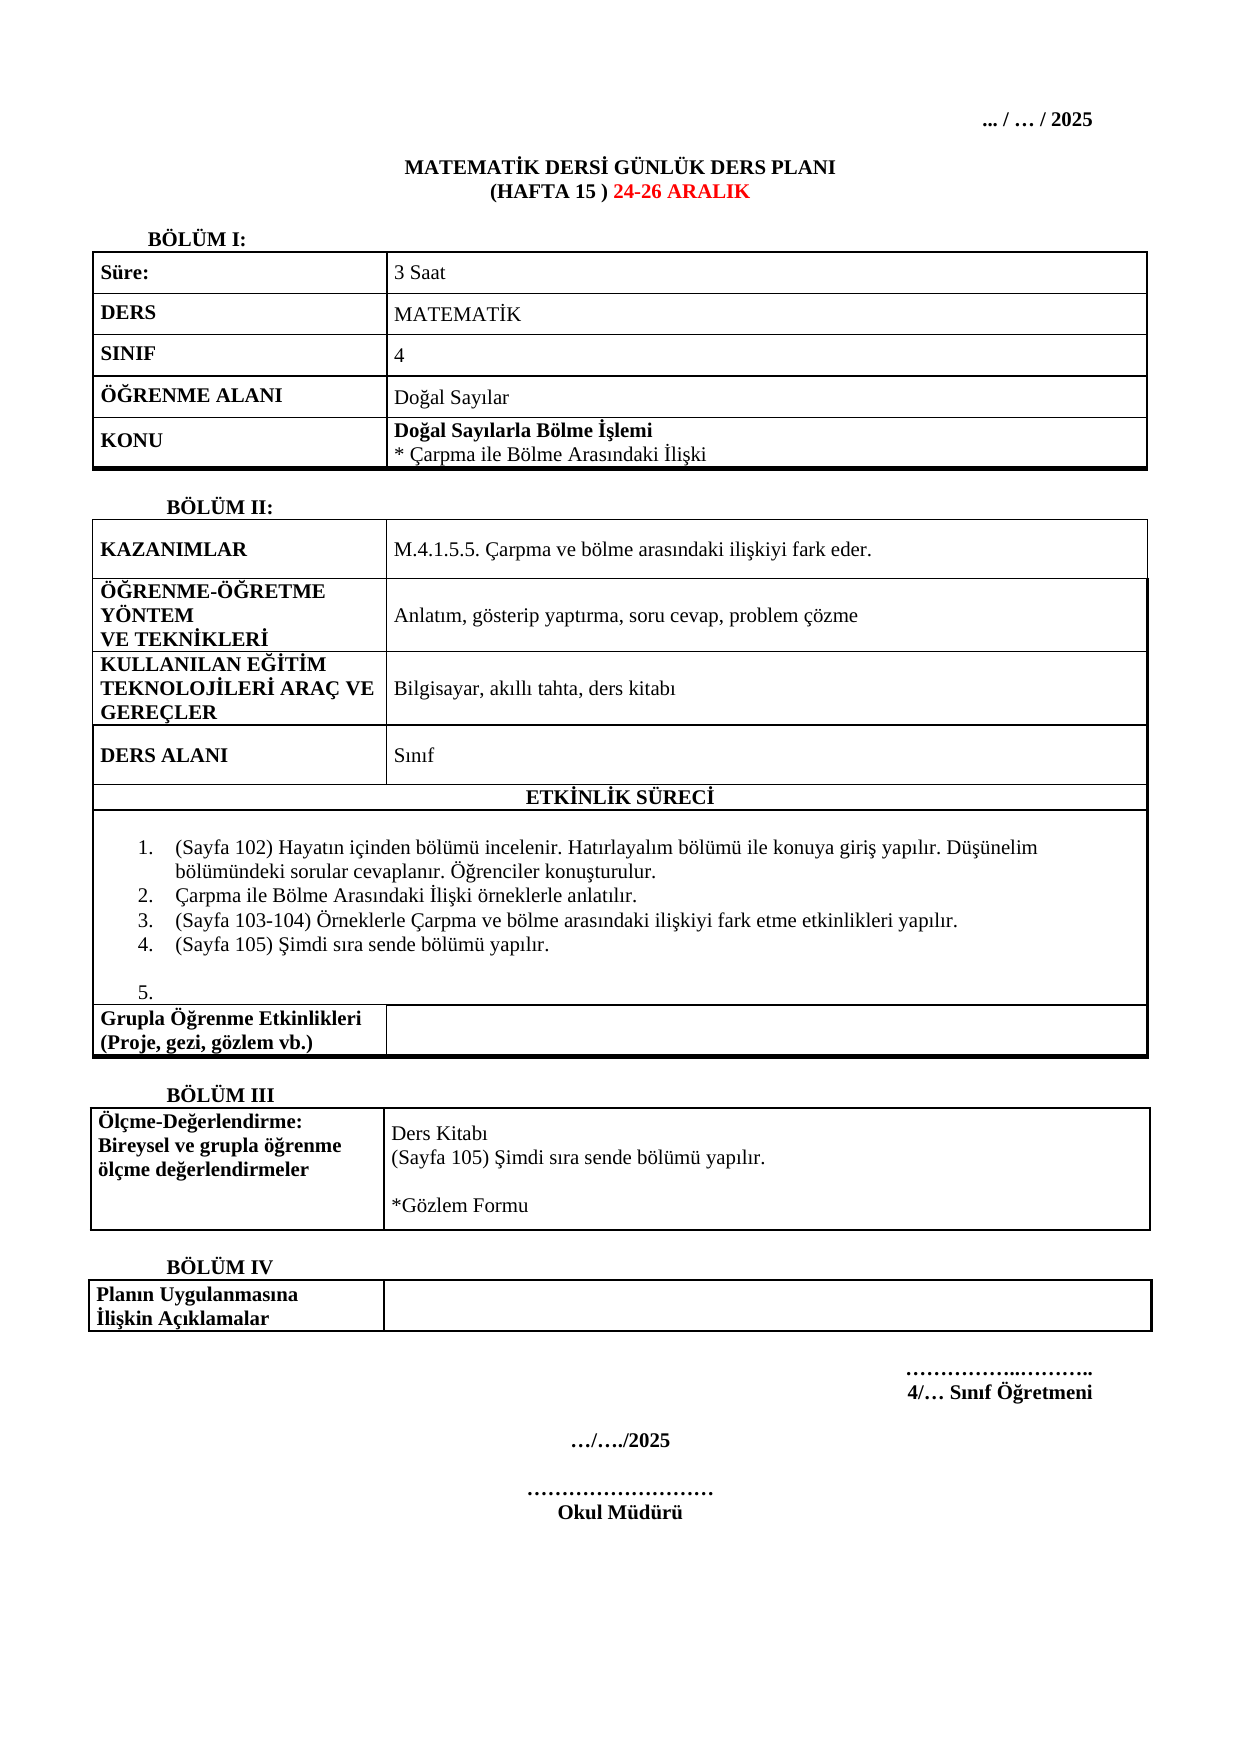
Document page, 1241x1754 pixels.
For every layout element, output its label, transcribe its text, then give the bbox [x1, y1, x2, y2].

text ... / … / 2025 [148, 107, 1092, 131]
table_cell [387, 1006, 1146, 1054]
table_cell Doğal Sayılarla Bölme İşlemi * Çarpma ile Bölme Arasındaki İlişki [388, 418, 1146, 466]
subtitle BÖLÜM IV [148, 1255, 1092, 1279]
table_cell ÖĞRENME-ÖĞRETME YÖNTEM VE TEKNİKLERİ [93, 579, 386, 651]
table_header [385, 1281, 1150, 1329]
text BÖLÜM I: [148, 227, 1092, 251]
table_cell DERS [94, 294, 386, 334]
table_header M.4.1.5.5. Çarpma ve bölme arasındaki ilişkiyi fark eder. [387, 520, 1147, 578]
text Okul Müdürü [148, 1500, 1092, 1524]
table_cell KULLANILAN EĞİTİM TEKNOLOJİLERİ ARAÇ VE GEREÇLER [93, 652, 386, 724]
table_header KAZANIMLAR [93, 520, 386, 578]
table_cell MATEMATİK [388, 294, 1146, 334]
table_cell Doğal Sayılar [388, 377, 1146, 417]
table_cell KONU [94, 418, 386, 466]
table_cell DERS ALANI [94, 726, 386, 783]
table_header Ölçme-Değerlendirme: Bireysel ve grupla öğrenme ölçme değerlendirmeler [92, 1109, 383, 1229]
text ……………..……….. [148, 1356, 1092, 1380]
text ……………………… [148, 1476, 1092, 1500]
text BÖLÜM II: [148, 495, 1092, 519]
table_cell SINIF [94, 335, 386, 375]
table_cell 4 [388, 335, 1146, 375]
text MATEMATİK DERSİ GÜNLÜK DERS PLANI [148, 155, 1092, 179]
table_cell ETKİNLİK SÜRECİ [94, 785, 1146, 809]
table_header Süre: [94, 253, 386, 292]
table_cell ÖĞRENME ALANI [94, 377, 386, 417]
table_header 3 Saat [388, 253, 1146, 292]
text 4/… Sınıf Öğretmeni [148, 1380, 1092, 1404]
table_cell Bilgisayar, akıllı tahta, ders kitabı [387, 652, 1146, 724]
table_cell Anlatım, gösterip yaptırma, soru cevap, problem çözme [387, 579, 1146, 651]
text (HAFTA 15 ) 24-26 ARALIK [148, 179, 1092, 203]
table_cell Sınıf [387, 726, 1146, 783]
table_cell (Sayfa 102) Hayatın içinden bölümü incelenir. Hatırlayalım bölümü ile konuya giriş yapılır. Düşünelim bölümündeki sorular cevaplanır. Öğrenciler konuşturulur. Çarpma ile Bölme Arasındaki İlişki örneklerle anlatılır. (Sayfa 103-104) Örneklerle Çarpma ve bölme arasındaki ilişkiyi fark etme etkinlikleri yapılır. (Sayfa 105) Şimdi sıra sende bölümü yapılır. [94, 811, 1146, 1004]
subtitle BÖLÜM III [148, 1083, 1092, 1107]
table_cell Grupla Öğrenme Etkinlikleri (Proje, gezi, gözlem vb.) [94, 1005, 386, 1054]
table_header Ders Kitabı (Sayfa 105) Şimdi sıra sende bölümü yapılır. *Gözlem Formu [385, 1109, 1149, 1229]
text …/…./2025 [148, 1428, 1092, 1452]
table_header Planın Uygulanmasına İlişkin Açıklamalar [90, 1281, 383, 1329]
